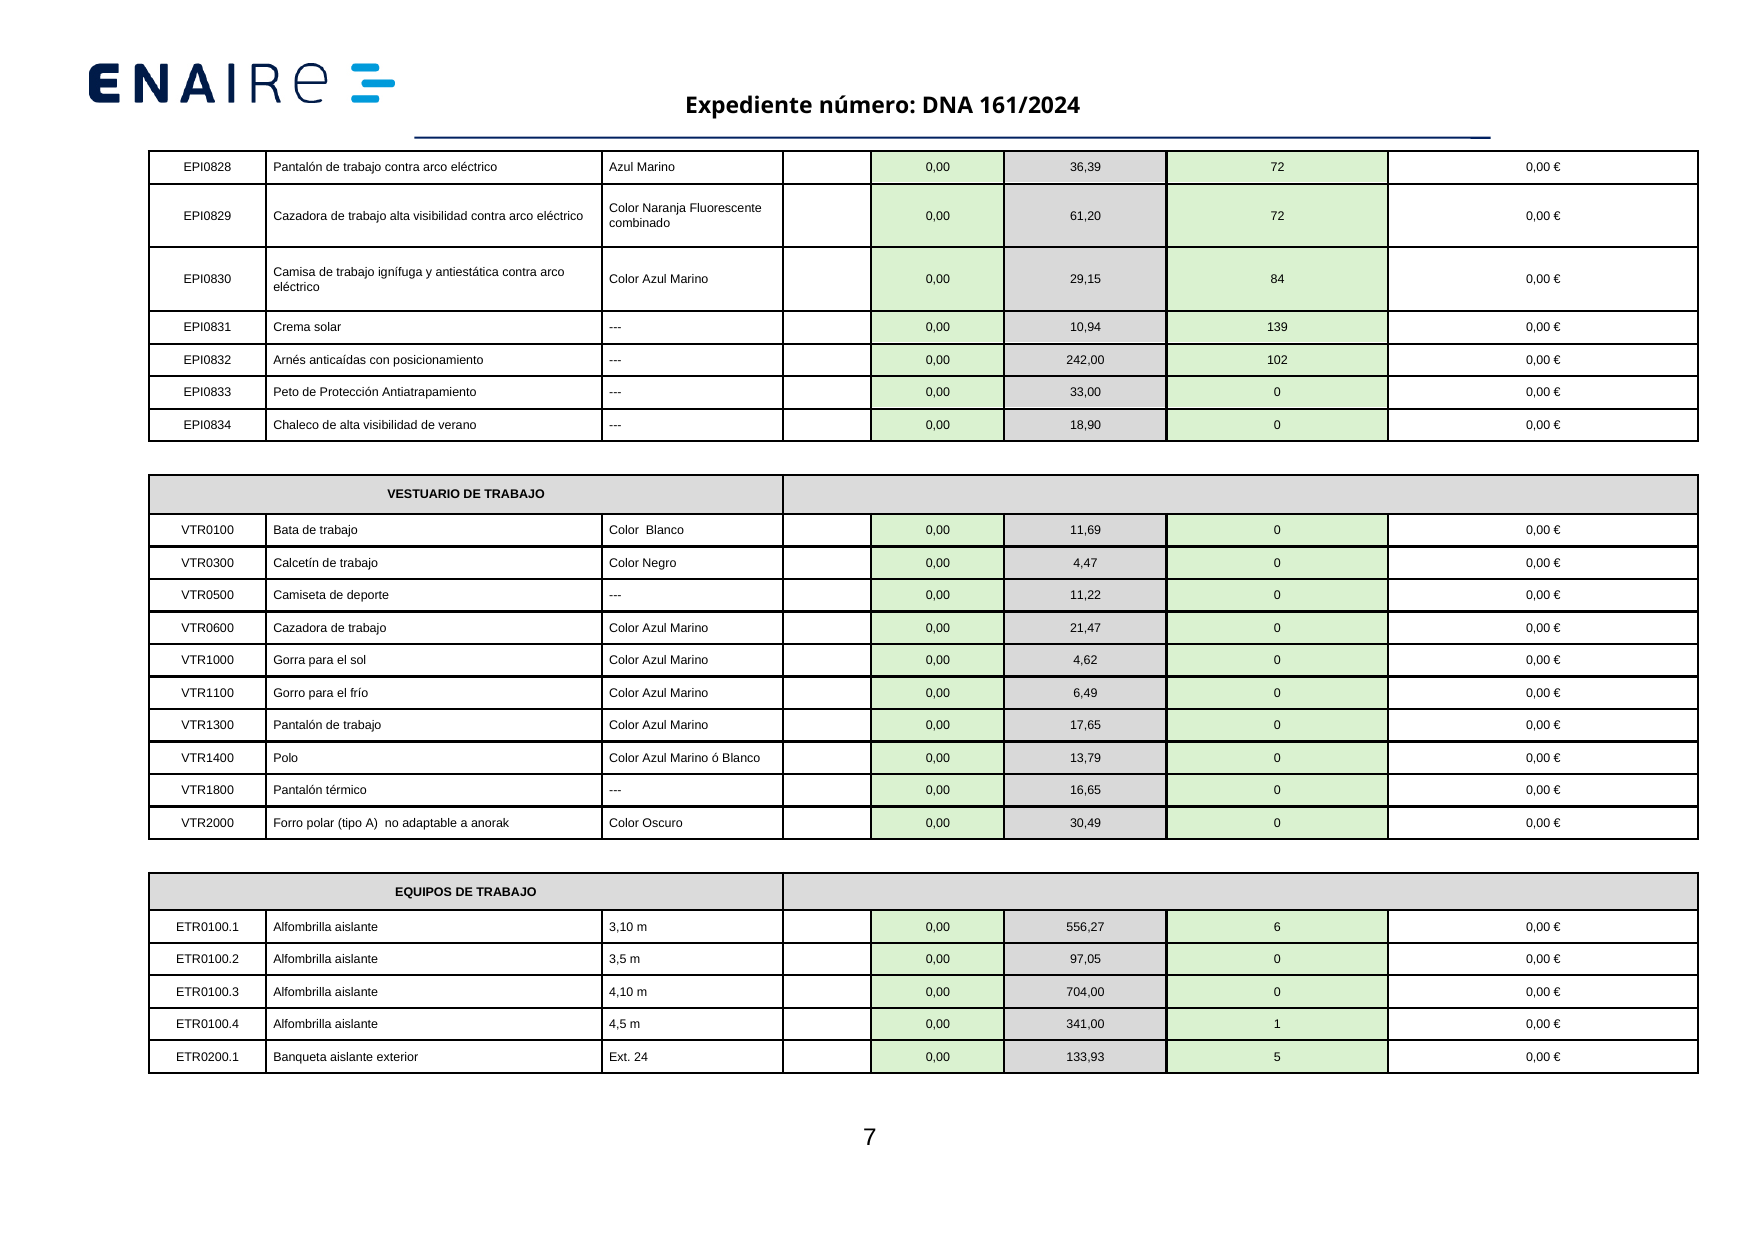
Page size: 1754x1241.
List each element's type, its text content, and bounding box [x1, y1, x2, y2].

table_cell [784, 377, 870, 407]
table_cell 18,90 [1005, 410, 1165, 440]
table_cell Camiseta de deporte [267, 580, 601, 610]
table_cell VTR1000 [150, 645, 265, 675]
table_cell [266, 840, 602, 872]
table_cell Color Azul Marino [603, 613, 782, 643]
table_cell 0,00 € [1389, 645, 1697, 675]
table_cell [784, 775, 870, 805]
table_cell ETR0100.3 [150, 976, 265, 1007]
table_cell Calcetín de trabajo [267, 548, 601, 578]
table_cell Cazadora de trabajo [267, 613, 601, 643]
table_cell [602, 442, 783, 474]
table_cell Cazadora de trabajo alta visibilidad contra arco eléctrico [267, 185, 601, 246]
table_cell 84 [1168, 248, 1387, 310]
table_cell 0 [1168, 710, 1387, 740]
table_cell 0,00 [872, 548, 1003, 578]
table_cell Forro polar (tipo A) no adaptable a anorak [267, 808, 601, 838]
table_cell VTR0300 [150, 548, 265, 578]
table_cell 704,00 [1005, 976, 1165, 1007]
table_cell 36,39 [1005, 152, 1165, 182]
table_cell ETR0100.1 [150, 911, 265, 942]
table_cell 0,00 [872, 248, 1003, 310]
table_cell [784, 613, 870, 643]
table_cell EPI0828 [150, 152, 265, 182]
table_cell [1004, 476, 1166, 513]
table_cell Pantalón de trabajo [267, 710, 601, 740]
table_cell 0,00 € [1389, 185, 1697, 246]
table_cell 0 [1168, 678, 1387, 708]
table_cell --- [603, 410, 782, 440]
table_cell [784, 645, 870, 675]
table_cell [1388, 476, 1697, 513]
table_cell 0 [1168, 976, 1387, 1007]
table_cell [784, 678, 870, 708]
table_cell 0,00 [872, 775, 1003, 805]
table_cell [784, 710, 870, 740]
table_cell 0,00 [872, 976, 1003, 1007]
table_cell 17,65 [1005, 710, 1165, 740]
table_cell 0,00 € [1389, 410, 1697, 440]
table_cell Color Azul Marino [603, 248, 782, 310]
table_cell Azul Marino [603, 152, 782, 182]
table_cell VTR0100 [150, 515, 265, 545]
table_cell 556,27 [1005, 911, 1165, 942]
table_cell Color Azul Marino [603, 710, 782, 740]
table_cell [784, 248, 870, 310]
table_cell 0 [1168, 775, 1387, 805]
table_cell 102 [1168, 345, 1387, 375]
table_cell Pantalón térmico [267, 775, 601, 805]
table_cell [1166, 476, 1388, 513]
table_cell [784, 743, 870, 773]
table_cell Color Negro [603, 548, 782, 578]
table_cell [784, 476, 871, 513]
table_cell [784, 1009, 870, 1039]
table_cell [784, 580, 870, 610]
table_cell [871, 874, 1004, 909]
table_cell Ext. 24 [603, 1041, 782, 1072]
table_cell 0 [1168, 515, 1387, 545]
table_cell Color Azul Marino [603, 678, 782, 708]
table_cell EPI0831 [150, 312, 265, 342]
table_cell 6 [1168, 911, 1387, 942]
table_cell [1166, 442, 1388, 474]
table_cell 0 [1168, 645, 1387, 675]
picture [89, 63, 395, 103]
table_cell 11,69 [1005, 515, 1165, 545]
table_cell 33,00 [1005, 377, 1165, 407]
table_cell 0 [1168, 613, 1387, 643]
table_cell [602, 840, 783, 872]
table_cell --- [603, 377, 782, 407]
table_cell 4,10 m [603, 976, 782, 1007]
table_cell 0 [1168, 808, 1387, 838]
table_cell 0,00 [872, 911, 1003, 942]
table_cell VTR0600 [150, 613, 265, 643]
table_cell 0,00 € [1389, 743, 1697, 773]
table_cell 21,47 [1005, 613, 1165, 643]
table_cell 0,00 [872, 710, 1003, 740]
table_cell 0,00 [872, 1041, 1003, 1072]
table_cell 0 [1168, 548, 1387, 578]
table_cell 0,00 € [1389, 613, 1697, 643]
table_cell [149, 840, 266, 872]
table_cell 0 [1168, 743, 1387, 773]
table_cell [871, 840, 1004, 872]
table_cell [784, 944, 870, 974]
table_cell Chaleco de alta visibilidad de verano [267, 410, 601, 440]
table_cell ETR0100.2 [150, 944, 265, 974]
table_cell [784, 548, 870, 578]
table_cell 72 [1168, 152, 1387, 182]
table_cell VESTUARIO DE TRABAJO [150, 476, 782, 513]
table_cell 0,00 [872, 345, 1003, 375]
table_cell 11,22 [1005, 580, 1165, 610]
table_cell 0,00 € [1389, 808, 1697, 838]
table_cell [1388, 874, 1697, 909]
table_cell 0,00 € [1389, 678, 1697, 708]
table_cell Alfombrilla aislante [267, 1009, 601, 1039]
table_cell Peto de Protección Antiatrapamiento [267, 377, 601, 407]
table_cell 0,00 [872, 152, 1003, 182]
table_cell --- [603, 345, 782, 375]
table_cell Polo [267, 743, 601, 773]
table_cell Alfombrilla aislante [267, 976, 601, 1007]
table_cell 0,00 € [1389, 312, 1697, 342]
table_cell 3,5 m [603, 944, 782, 974]
table_cell 0,00 € [1389, 976, 1697, 1007]
table_cell 0,00 [872, 312, 1003, 342]
table_cell EPI0833 [150, 377, 265, 407]
table_cell ETR0100.4 [150, 1009, 265, 1039]
table_cell [783, 442, 871, 474]
table_cell [871, 442, 1004, 474]
table_cell 0,00 [872, 1009, 1003, 1039]
table_cell EQUIPOS DE TRABAJO [150, 874, 782, 909]
table_cell Banqueta aislante exterior [267, 1041, 601, 1072]
table_cell [784, 1041, 870, 1072]
table_cell Gorro para el frío [267, 678, 601, 708]
table_cell 0,00 € [1389, 1041, 1697, 1072]
table_cell 0,00 € [1389, 548, 1697, 578]
table_cell [1004, 442, 1166, 474]
table_cell 0,00 [872, 580, 1003, 610]
table_cell VTR1800 [150, 775, 265, 805]
table_cell 4,47 [1005, 548, 1165, 578]
table_cell 242,00 [1005, 345, 1165, 375]
table_cell [266, 442, 602, 474]
table_cell 5 [1168, 1041, 1387, 1072]
table_cell 133,93 [1005, 1041, 1165, 1072]
table_cell [1388, 442, 1698, 474]
table_cell 0,00 € [1389, 911, 1697, 942]
table_cell Color Blanco [603, 515, 782, 545]
table_cell 0,00 € [1389, 248, 1697, 310]
table_cell [784, 911, 870, 942]
table_cell 0,00 € [1389, 152, 1697, 182]
table_cell EPI0830 [150, 248, 265, 310]
table_cell Crema solar [267, 312, 601, 342]
table_cell 0,00 [872, 743, 1003, 773]
table_cell [1166, 874, 1388, 909]
table_cell Color Azul Marino [603, 645, 782, 675]
table_cell VTR1400 [150, 743, 265, 773]
table_cell 4,62 [1005, 645, 1165, 675]
table_cell [871, 476, 1004, 513]
table_cell 0,00 € [1389, 377, 1697, 407]
table_cell 0,00 € [1389, 580, 1697, 610]
table_cell [784, 312, 870, 342]
table_cell 29,15 [1005, 248, 1165, 310]
table_cell 3,10 m [603, 911, 782, 942]
table_cell 341,00 [1005, 1009, 1165, 1039]
table_cell 0,00 € [1389, 345, 1697, 375]
table_cell 0,00 [872, 613, 1003, 643]
table_cell 4,5 m [603, 1009, 782, 1039]
table_cell Color Oscuro [603, 808, 782, 838]
table_cell VTR2000 [150, 808, 265, 838]
table_cell [784, 345, 870, 375]
table_cell VTR1100 [150, 678, 265, 708]
table_cell 0,00 € [1389, 775, 1697, 805]
table_cell 0,00 [872, 410, 1003, 440]
table_cell Camisa de trabajo ignífuga y antiestática contra arco eléctrico [267, 248, 601, 310]
table_cell 0,00 [872, 185, 1003, 246]
table_cell EPI0829 [150, 185, 265, 246]
table_cell [149, 442, 266, 474]
table_cell Color Azul Marino ó Blanco [603, 743, 782, 773]
table_cell 0,00 [872, 377, 1003, 407]
table_cell [1388, 840, 1698, 872]
table_cell 13,79 [1005, 743, 1165, 773]
table_cell 0,00 € [1389, 944, 1697, 974]
table_cell 97,05 [1005, 944, 1165, 974]
table_cell 6,49 [1005, 678, 1165, 708]
table_cell 61,20 [1005, 185, 1165, 246]
table_cell 0 [1168, 410, 1387, 440]
table_cell --- [603, 775, 782, 805]
table_cell 0,00 [872, 515, 1003, 545]
table_cell 0,00 [872, 678, 1003, 708]
table_cell 0,00 [872, 645, 1003, 675]
table_cell [1004, 840, 1166, 872]
table_cell Arnés anticaídas con posicionamiento [267, 345, 601, 375]
table_cell EPI0834 [150, 410, 265, 440]
table_cell 30,49 [1005, 808, 1165, 838]
table_cell --- [603, 580, 782, 610]
table_cell 0,00 € [1389, 515, 1697, 545]
table_cell 72 [1168, 185, 1387, 246]
table_cell [784, 515, 870, 545]
table_cell [784, 410, 870, 440]
table_cell [784, 808, 870, 838]
table_cell Gorra para el sol [267, 645, 601, 675]
table_cell [1166, 840, 1388, 872]
table_cell 1 [1168, 1009, 1387, 1039]
table_cell 0 [1168, 580, 1387, 610]
table_cell 0,00 € [1389, 710, 1697, 740]
table_cell 0,00 € [1389, 1009, 1697, 1039]
table_cell ETR0200.1 [150, 1041, 265, 1072]
table_cell [784, 976, 870, 1007]
table_cell Pantalón de trabajo contra arco eléctrico [267, 152, 601, 182]
table_cell EPI0832 [150, 345, 265, 375]
table_cell Color Naranja Fluorescente combinado [603, 185, 782, 246]
table_cell --- [603, 312, 782, 342]
table_cell [784, 185, 870, 246]
table_cell 0,00 [872, 944, 1003, 974]
table_cell 0,00 [872, 808, 1003, 838]
table_cell [1004, 874, 1166, 909]
table_cell 0 [1168, 944, 1387, 974]
table_cell VTR0500 [150, 580, 265, 610]
table_cell [784, 152, 870, 182]
table_cell [783, 840, 871, 872]
table_cell Alfombrilla aislante [267, 911, 601, 942]
table_cell VTR1300 [150, 710, 265, 740]
table_cell 16,65 [1005, 775, 1165, 805]
table_cell Bata de trabajo [267, 515, 601, 545]
table_cell 139 [1168, 312, 1387, 342]
table_cell 0 [1168, 377, 1387, 407]
table_cell Alfombrilla aislante [267, 944, 601, 974]
table_cell [784, 874, 871, 909]
table_cell 10,94 [1005, 312, 1165, 342]
